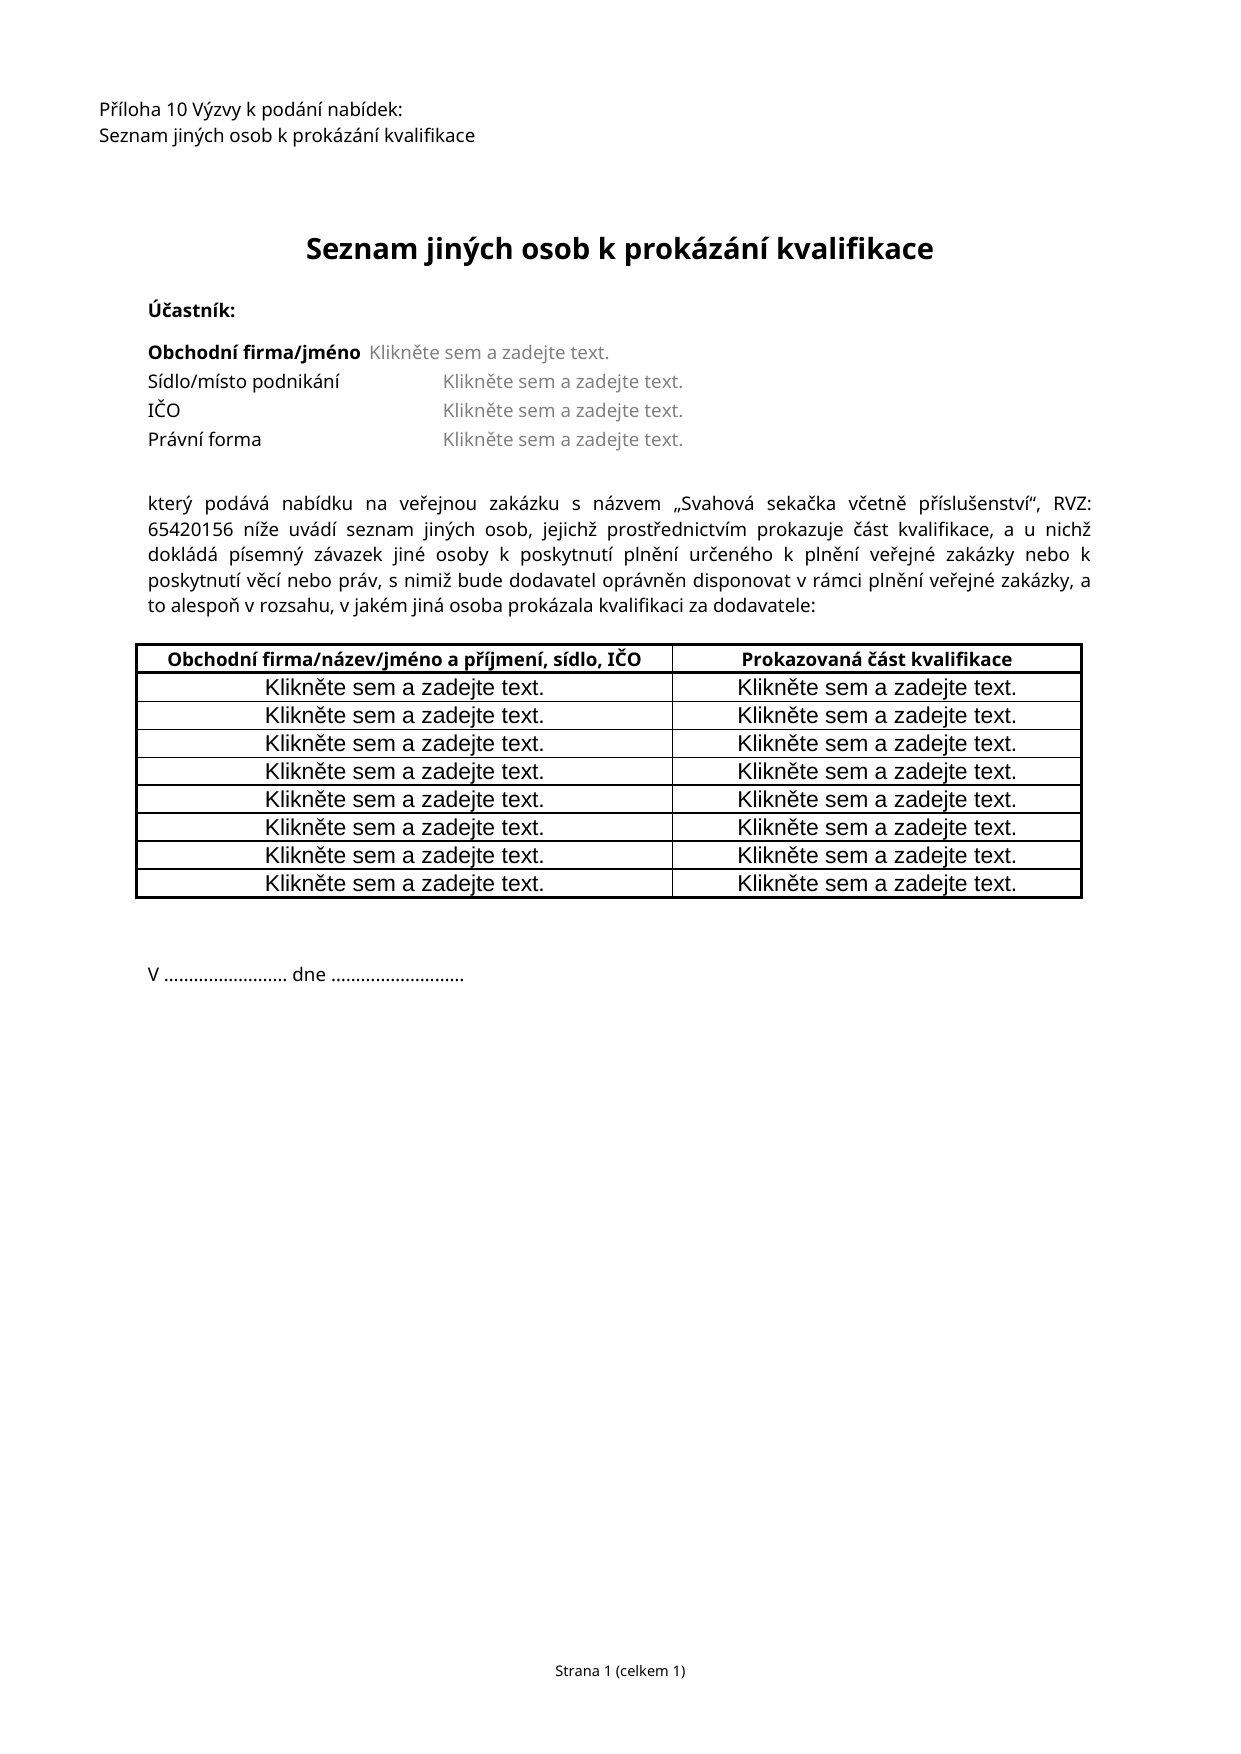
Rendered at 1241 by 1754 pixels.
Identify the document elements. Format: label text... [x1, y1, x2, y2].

text Sídlo/místo podnikání [148, 365, 1093, 394]
text V ………………….… dne ……………………… [148, 957, 1092, 987]
text který podává nabídku na veřejnou zakázku s názvem „Svahová sekačka včetně příslušenství“, RVZ: 65420156 níže uvádí seznam jiných osob, jejichž prostřednictvím prokazuje část kvalifikace, a u nichž dokládá písemný závazek jiné osoby k poskytnutí plnění určeného k plnění veřejné zakázky nebo k poskytnutí věcí nebo práv, s nimiž bude dodavatel oprávněn disponovat v rámci plnění veřejné zakázky, a to alespoň v rozsahu, v jakém jiná osoba prokázala kvalifikaci za dodavatele: [148, 490, 1093, 618]
table_header Obchodní firma/název/jméno a příjmení, sídlo, IČO [138, 646, 672, 671]
text IČO [148, 394, 1093, 423]
text Právní forma [148, 423, 1093, 452]
text Obchodní firma/jméno [148, 336, 1093, 365]
table_header Prokazovaná část kvalifikace [673, 646, 1080, 671]
title Seznam jiných osob k prokázání kvalifikace [148, 228, 1093, 268]
text Účastník: [148, 293, 1093, 324]
